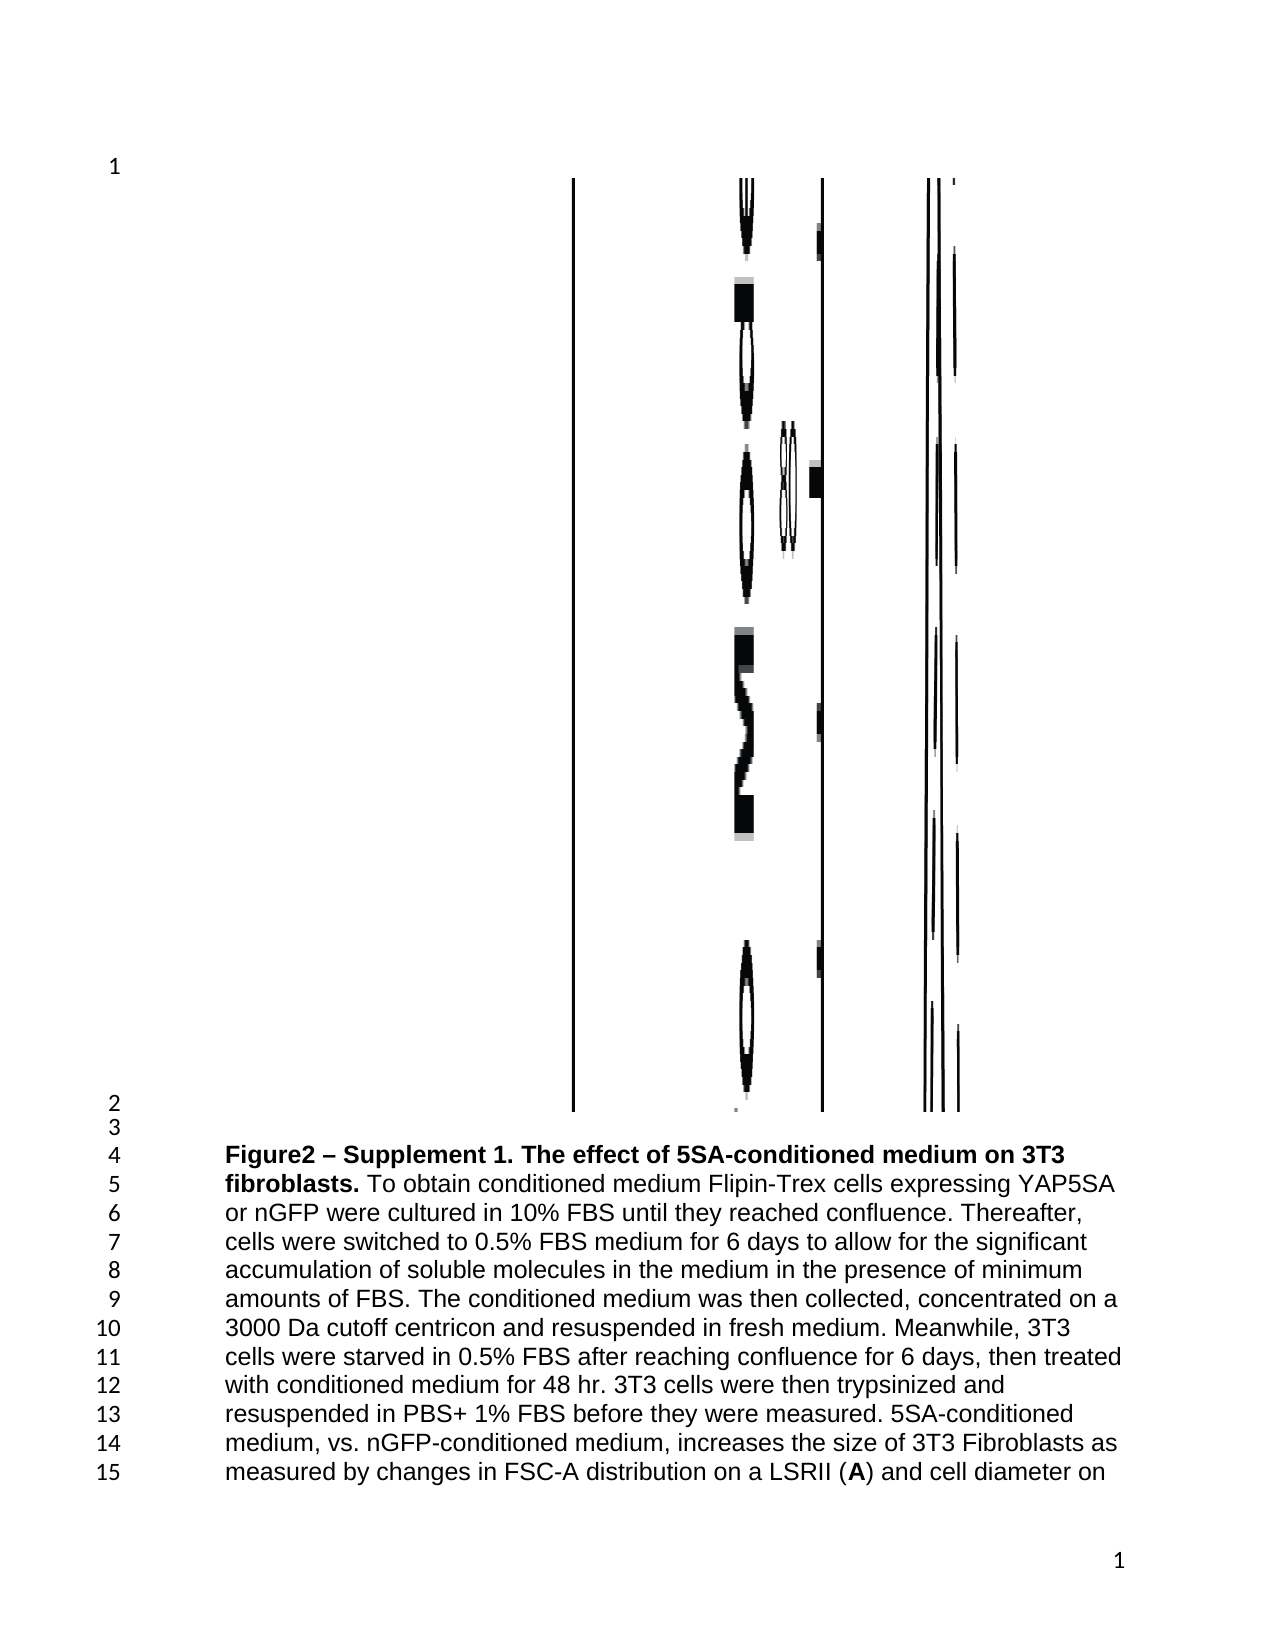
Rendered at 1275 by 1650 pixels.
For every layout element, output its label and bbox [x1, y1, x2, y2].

picture [225, 178, 1010, 1112]
list [225, 1140, 1125, 1485]
